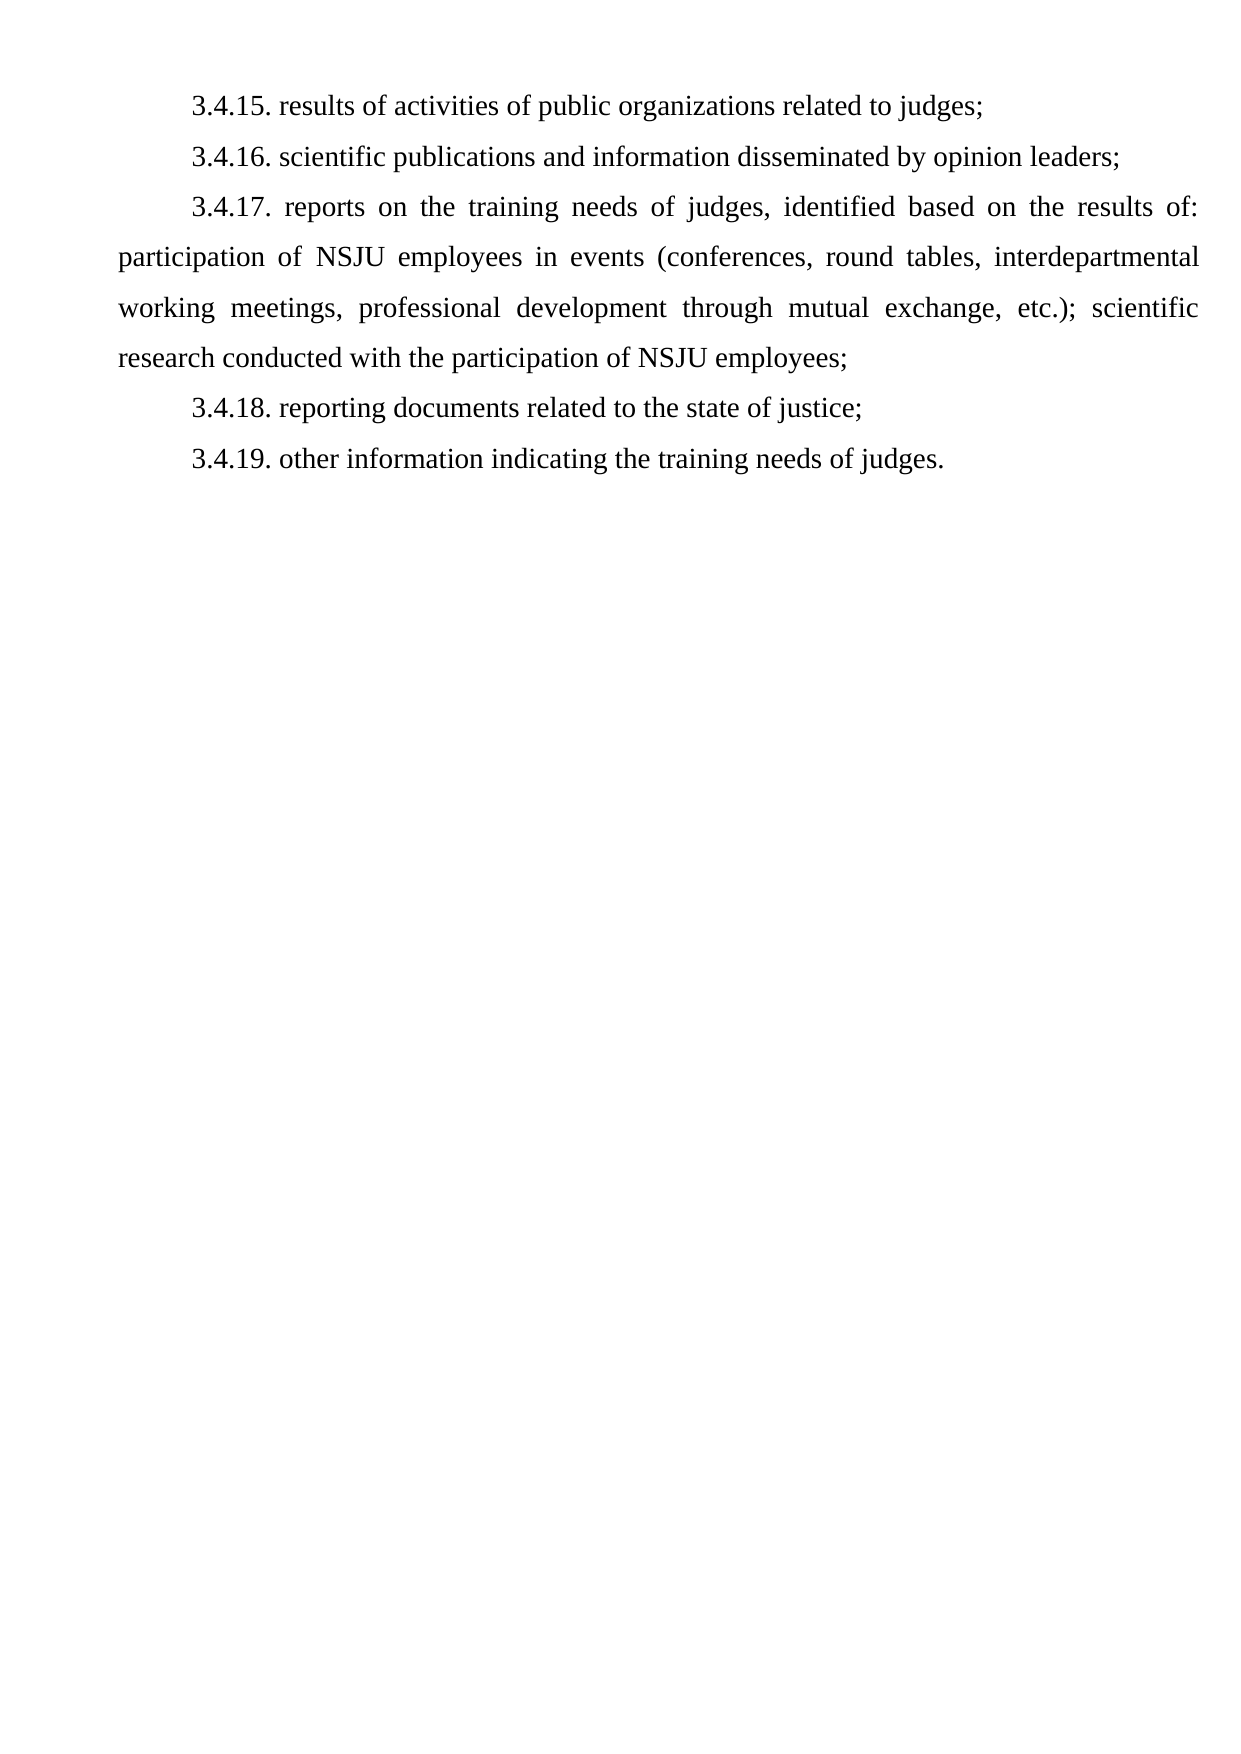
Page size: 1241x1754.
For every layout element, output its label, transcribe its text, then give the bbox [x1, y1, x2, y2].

text 3.4.17. reports on the training needs of judges, identified based on the results of: participation of NSJU employees in events (conferences, round tables, interdepartmental working meetings, professional development through mutual exchange, etc.); scientific research conducted with the participation of NSJU employees; [118, 189, 1200, 374]
text 3.4.16. scientific publications and information disseminated by opinion leaders; [118, 139, 1200, 172]
text 3.4.15. results of activities of public organizations related to judges; [118, 88, 1200, 122]
text 3.4.19. other information indicating the training needs of judges. [118, 441, 1200, 474]
text 3.4.18. reporting documents related to the state of justice; [118, 391, 1200, 424]
